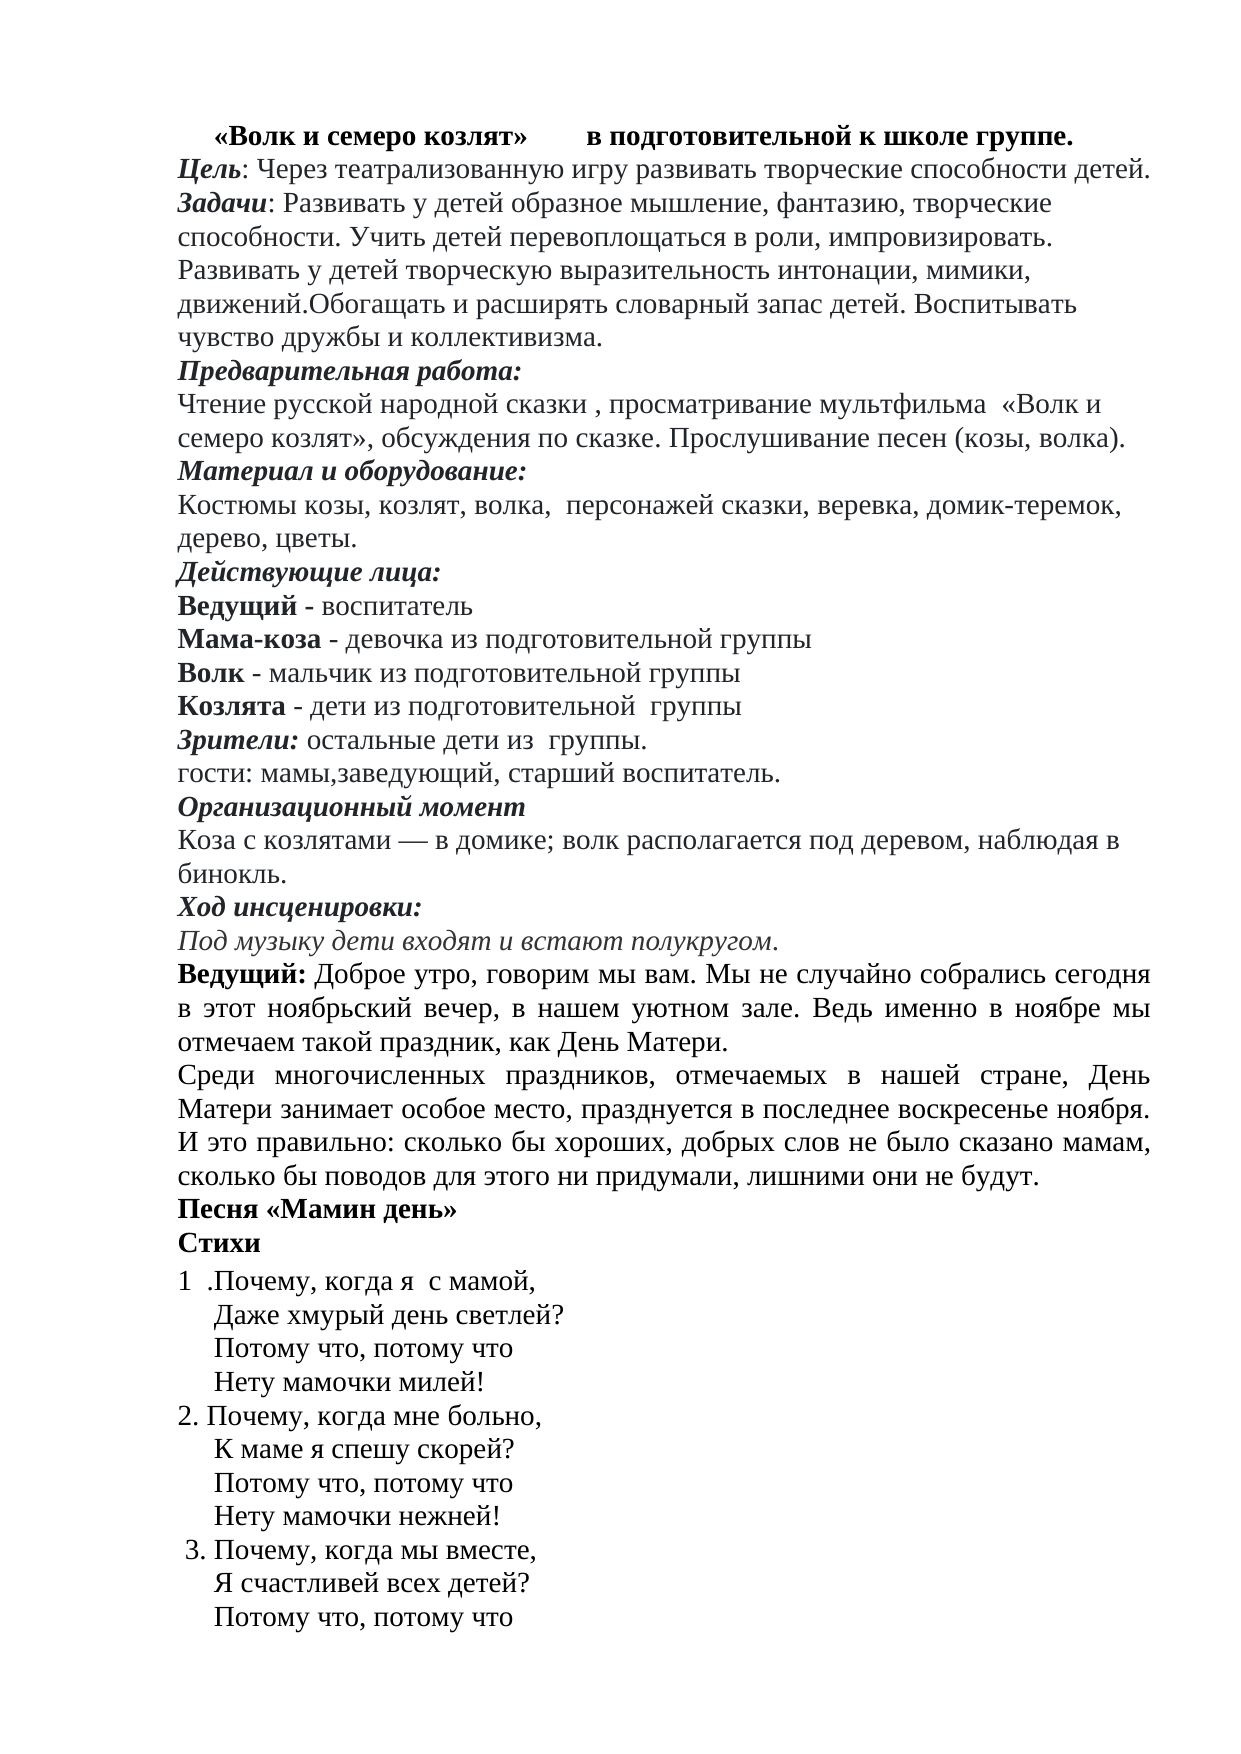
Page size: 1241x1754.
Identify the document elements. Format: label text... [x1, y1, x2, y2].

text К маме я спешу скорей? [177, 1431, 1152, 1465]
text Даже хмурый день светлей? [177, 1297, 1152, 1331]
text Материал и оборудование: [177, 453, 1152, 487]
text Костюмы козы, козлят, волка, персонажей сказки, веревка, домик-теремок, дерево, цветы. [177, 487, 1152, 554]
text Потому что, потому что [177, 1331, 1152, 1364]
text Организационный момент [177, 789, 1152, 822]
text Среди многочисленных праздников, отмечаемых в нашей стране, День Матери занимает особое место, празднуется в последнее воскресенье ноября. И это правильно: сколько бы хороших, добрых слов не было сказано мамам, сколько бы поводов для этого ни придумали, лишними они не будут. [177, 1057, 1152, 1191]
text Козлята - дети из подготовительной группы [177, 688, 1152, 722]
text Мама-коза - девочка из подготовительной группы [177, 621, 1152, 655]
text 3. Почему, когда мы вместе, [177, 1532, 1152, 1565]
text Ведущий: Доброе утро, говорим мы вам. Мы не случайно собрались сегодня в этот ноябрьский вечер, в нашем уютном зале. Ведь именно в ноябре мы отмечаем такой праздник, как День Матери. [177, 957, 1152, 1057]
text Стихи [177, 1225, 1152, 1258]
text Чтение русской народной сказки , просматривание мультфильма «Волк и семеро козлят», обсуждения по сказке. Прослушивание песен (козы, волка). [177, 386, 1152, 453]
text Потому что, потому что [177, 1465, 1152, 1498]
text Ход инсценировки: [177, 889, 1152, 923]
text Я счастливей всех детей? [177, 1565, 1152, 1599]
text Песня «Мамин день» [177, 1191, 1152, 1225]
text 2. Почему, когда мне больно, [177, 1398, 1152, 1431]
text Ведущий - воспитатель [177, 588, 1152, 621]
text Нету мамочки нежней! [177, 1498, 1152, 1532]
text Нету мамочки милей! [177, 1364, 1152, 1398]
text Действующие лица: [177, 554, 1152, 588]
text Развивать у детей творческую выразительность интонации, мимики, движений.Обогащать и расширять словарный запас детей. Воспитывать чувство дружбы и коллективизма. [177, 252, 1152, 353]
text Цель: Через театрализованную игру развивать творческие способности детей. [177, 152, 1152, 185]
text Коза с козлятами — в домике; волк располагается под деревом, наблюдая в бинокль. [177, 822, 1152, 889]
text гости: мамы,заведующий, старший воспитатель. [177, 755, 1152, 789]
text Предварительная работа: [177, 353, 1152, 386]
text Под музыку дети входят и встают полукругом. [177, 923, 1152, 957]
text Волк - мальчик из подготовительной группы [177, 655, 1152, 688]
text Потому что, потому что [177, 1599, 1152, 1632]
text «Волк и семеро козлят» в подготовительной к школе группе. [177, 118, 1152, 152]
text Задачи: Развивать у детей образное мышление, фантазию, творческие способности. Учить детей перевоплощаться в роли, импровизировать. [177, 185, 1152, 252]
text 1 .Почему, когда я с мамой, [177, 1263, 1152, 1297]
text Зрители: остальные дети из группы. [177, 722, 1152, 755]
